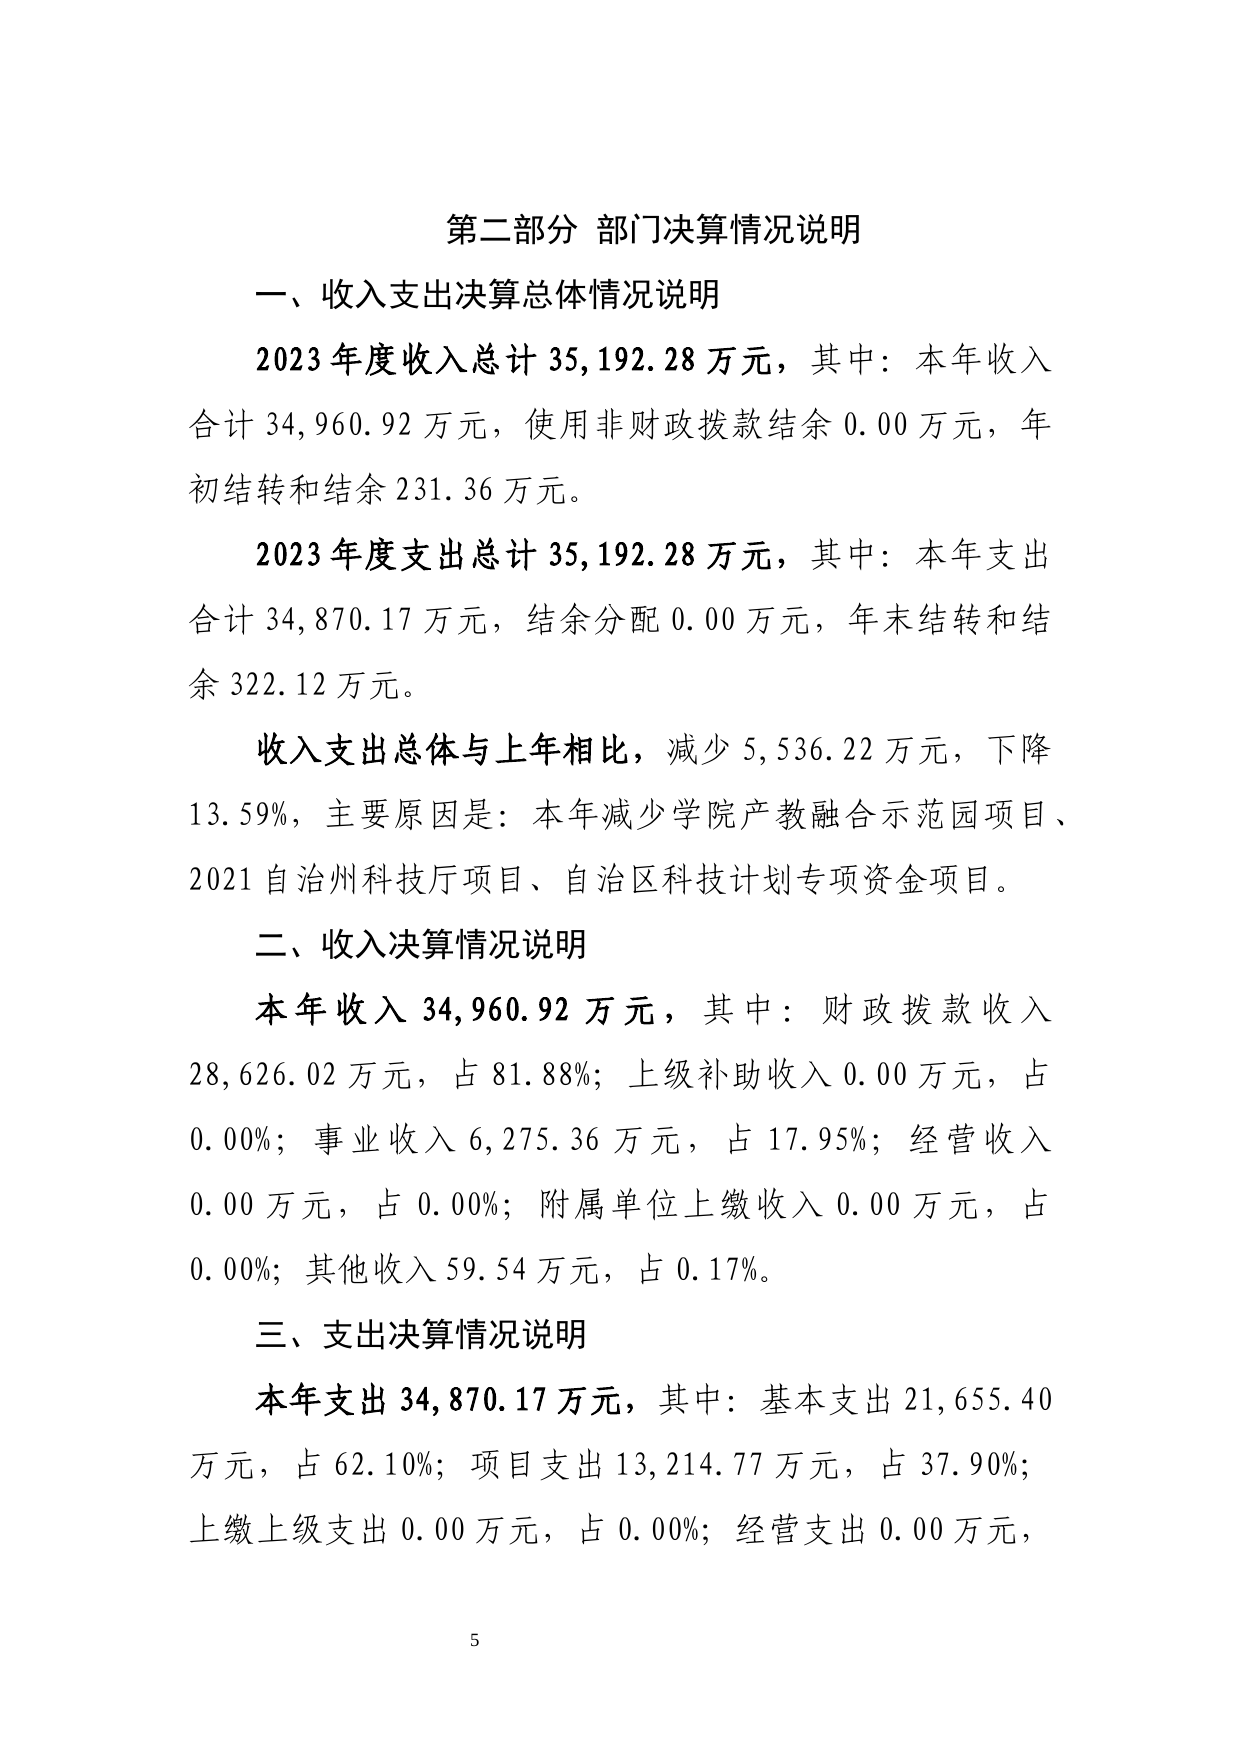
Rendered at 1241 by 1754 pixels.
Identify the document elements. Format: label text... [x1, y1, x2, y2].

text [187, 1364, 1053, 1559]
text 一、收入支出决算总体情况说明 [187, 259, 1053, 324]
text 收入支出总体与上年相比，减少5,536.22万元，下降13.59%，主要原因是：本年减少学院产教融合示范园项目、2021自治州科技厅项目、自治区科技计划专项资金项目。 [187, 714, 1053, 909]
text 二、收入决算情况说明 [187, 909, 1053, 974]
text 本年收入34,960.92万元，其中：财政拨款收入28,626.02万元，占81.88%；上级补助收入0.00万元，占0.00%；事业收入6,275.36万元，占17.95%；经营收入0.00万元，占0.00%；附属单位上缴收入0.00万元，占0.00%；其他收入59.54万元，占0.17%。 [187, 974, 1053, 1299]
text 三、支出决算情况说明 [187, 1299, 1053, 1364]
text 2023年度收入总计35,192.28万元，其中：本年收入合计34,960.92万元，使用非财政拨款结余0.00万元，年初结转和结余231.36万元。 [187, 324, 1053, 519]
text 第二部分 部门决算情况说明 [187, 194, 1053, 259]
text 2023年度支出总计35,192.28万元，其中：本年支出合计34,870.17万元，结余分配0.00万元，年末结转和结余322.12万元。 [187, 519, 1053, 714]
